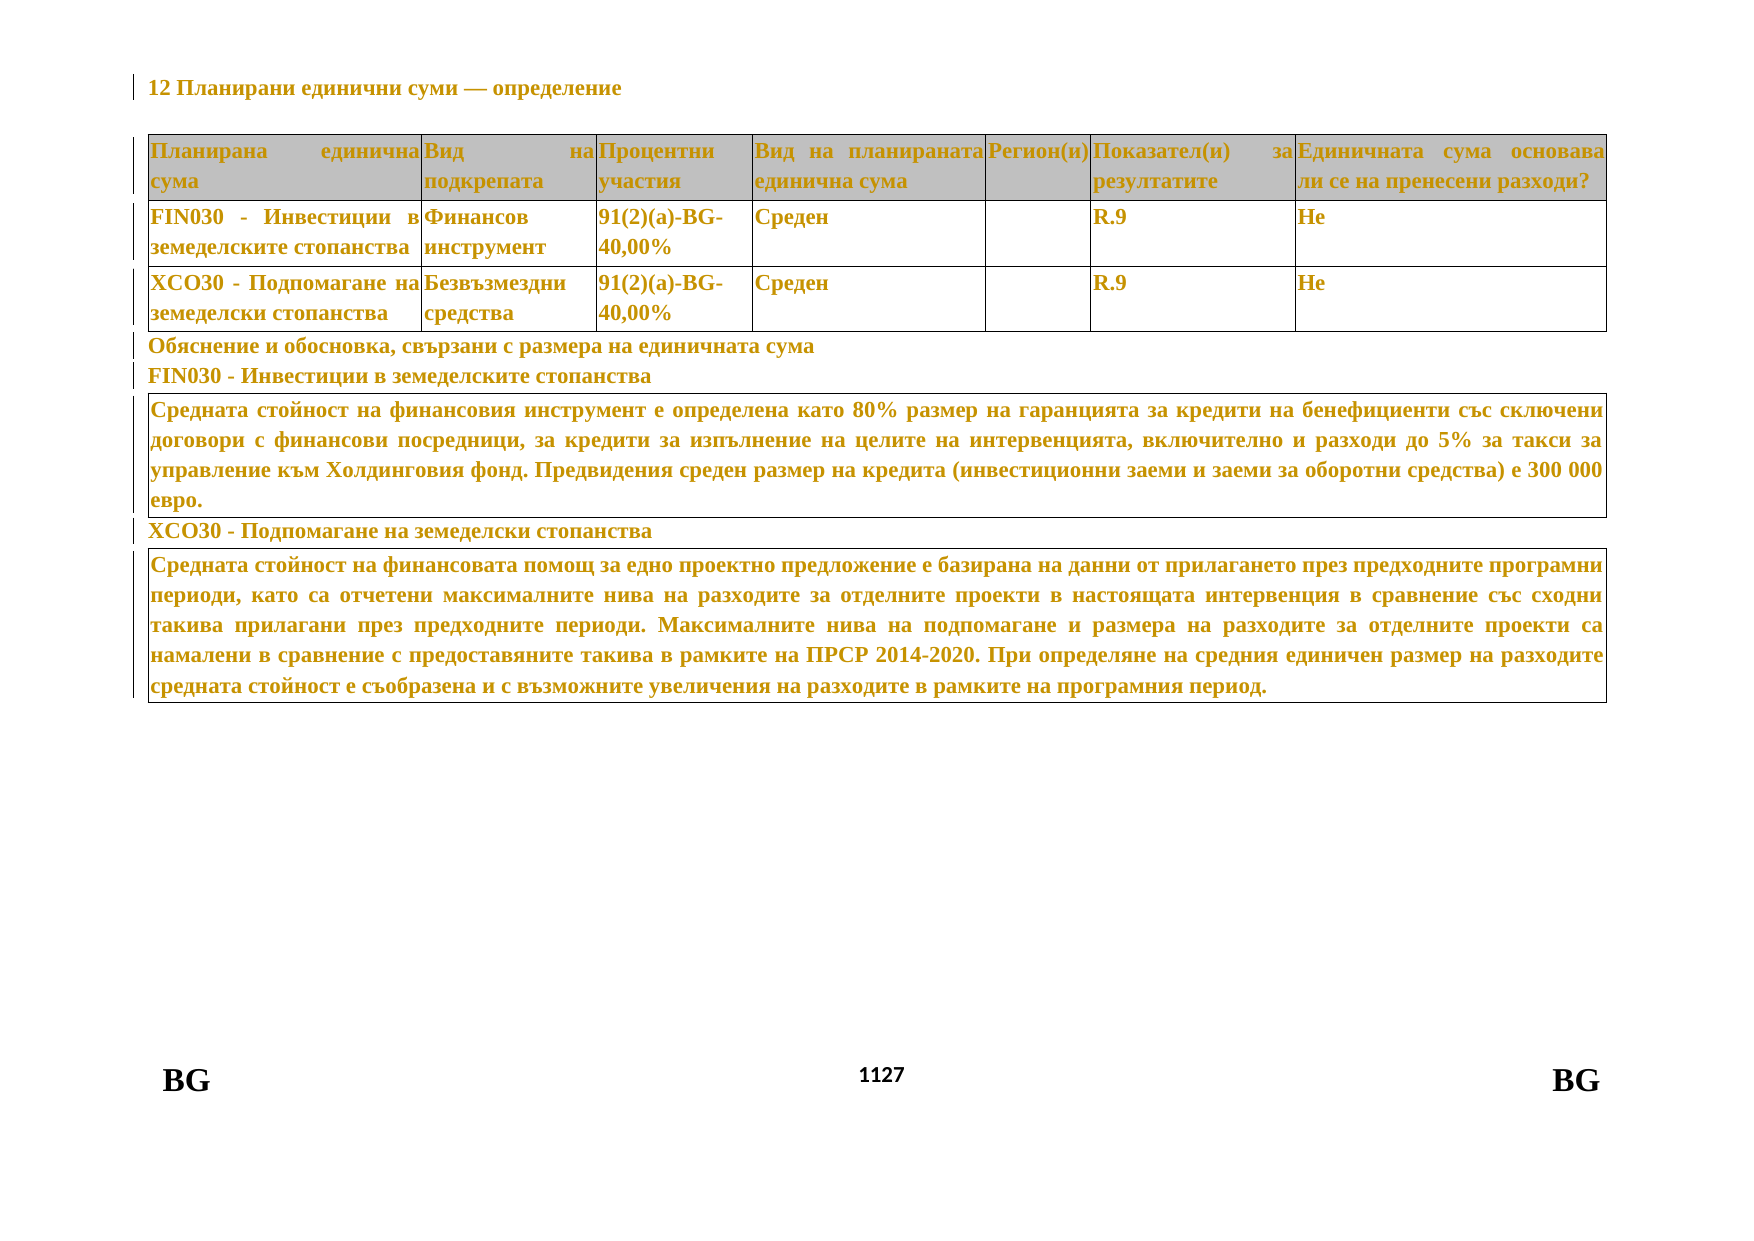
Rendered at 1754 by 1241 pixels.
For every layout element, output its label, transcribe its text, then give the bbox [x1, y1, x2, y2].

subtitle 12 Планирани единични суми — определение [148, 74, 1606, 100]
table_header Регион(и) [986, 135, 1090, 200]
table_header Процентни участия [597, 135, 752, 200]
table_header Средната стойност на финансовия инструмент е определена като 80% размер на гаранцията за кредити на бенефициенти със сключени договори с финансови посредници, за кредити за изпълнение на целите на интервенцията, включително и разходи до 5% за такси за управление към Холдинговия фонд. Предвидения среден размер на кредита (инвестиционни заеми и заеми за оборотни средства) е 300 000 евро. [149, 394, 1606, 517]
table_cell Среден [753, 201, 985, 266]
table_header Вид на планираната единична сума [753, 135, 985, 200]
table_cell [986, 267, 1090, 331]
table_cell XCO30 - Подпомагане на земеделски стопанства [149, 267, 421, 331]
text FIN030 - Инвестиции в земеделските стопанства [148, 362, 1606, 389]
table_header Планирана единична сума [149, 135, 421, 200]
table_cell Не [1296, 267, 1606, 331]
table_cell Безвъзмездни средства [422, 267, 596, 331]
table_header Единичната сума основава ли се на пренесени разходи? [1296, 135, 1606, 200]
table_cell 91(2)(a)-BG-40,00% [597, 267, 752, 331]
table_header Показател(и) за резултатите [1091, 135, 1295, 200]
table_cell [986, 201, 1090, 266]
table_cell Не [1296, 201, 1606, 266]
table_header Средната стойност на финансовата помощ за едно проектно предложение е базирана на данни от прилагането през предходните програмни периоди, като са отчетени максималните нива на разходите за отделните проекти в настоящата интервенция в сравнение със сходни такива прилагани през предходните периоди. Максималните нива на подпомагане и размера на разходите за отделните проекти са намалени в сравнение с предоставяните такива в рамките на ПРСР 2014-2020. При определяне на средния единичен размер на разходите средната стойност е съобразена и с възможните увеличения на разходите в рамките на програмния период. [149, 549, 1606, 702]
table_cell Среден [753, 267, 985, 331]
table_cell 91(2)(a)-BG-40,00% [597, 201, 752, 266]
table_cell Финансов инструмент [422, 201, 596, 266]
table_cell R.9 [1091, 201, 1295, 266]
table_cell R.9 [1091, 267, 1295, 331]
text Обяснение и обосновка, свързани с размера на единичната сума [148, 332, 1606, 358]
table_cell FIN030 - Инвестиции в земеделските стопанства [149, 201, 421, 266]
table_header Вид на подкрепата [422, 135, 596, 200]
text XCO30 - Подпомагане на земеделски стопанства [148, 518, 1606, 544]
